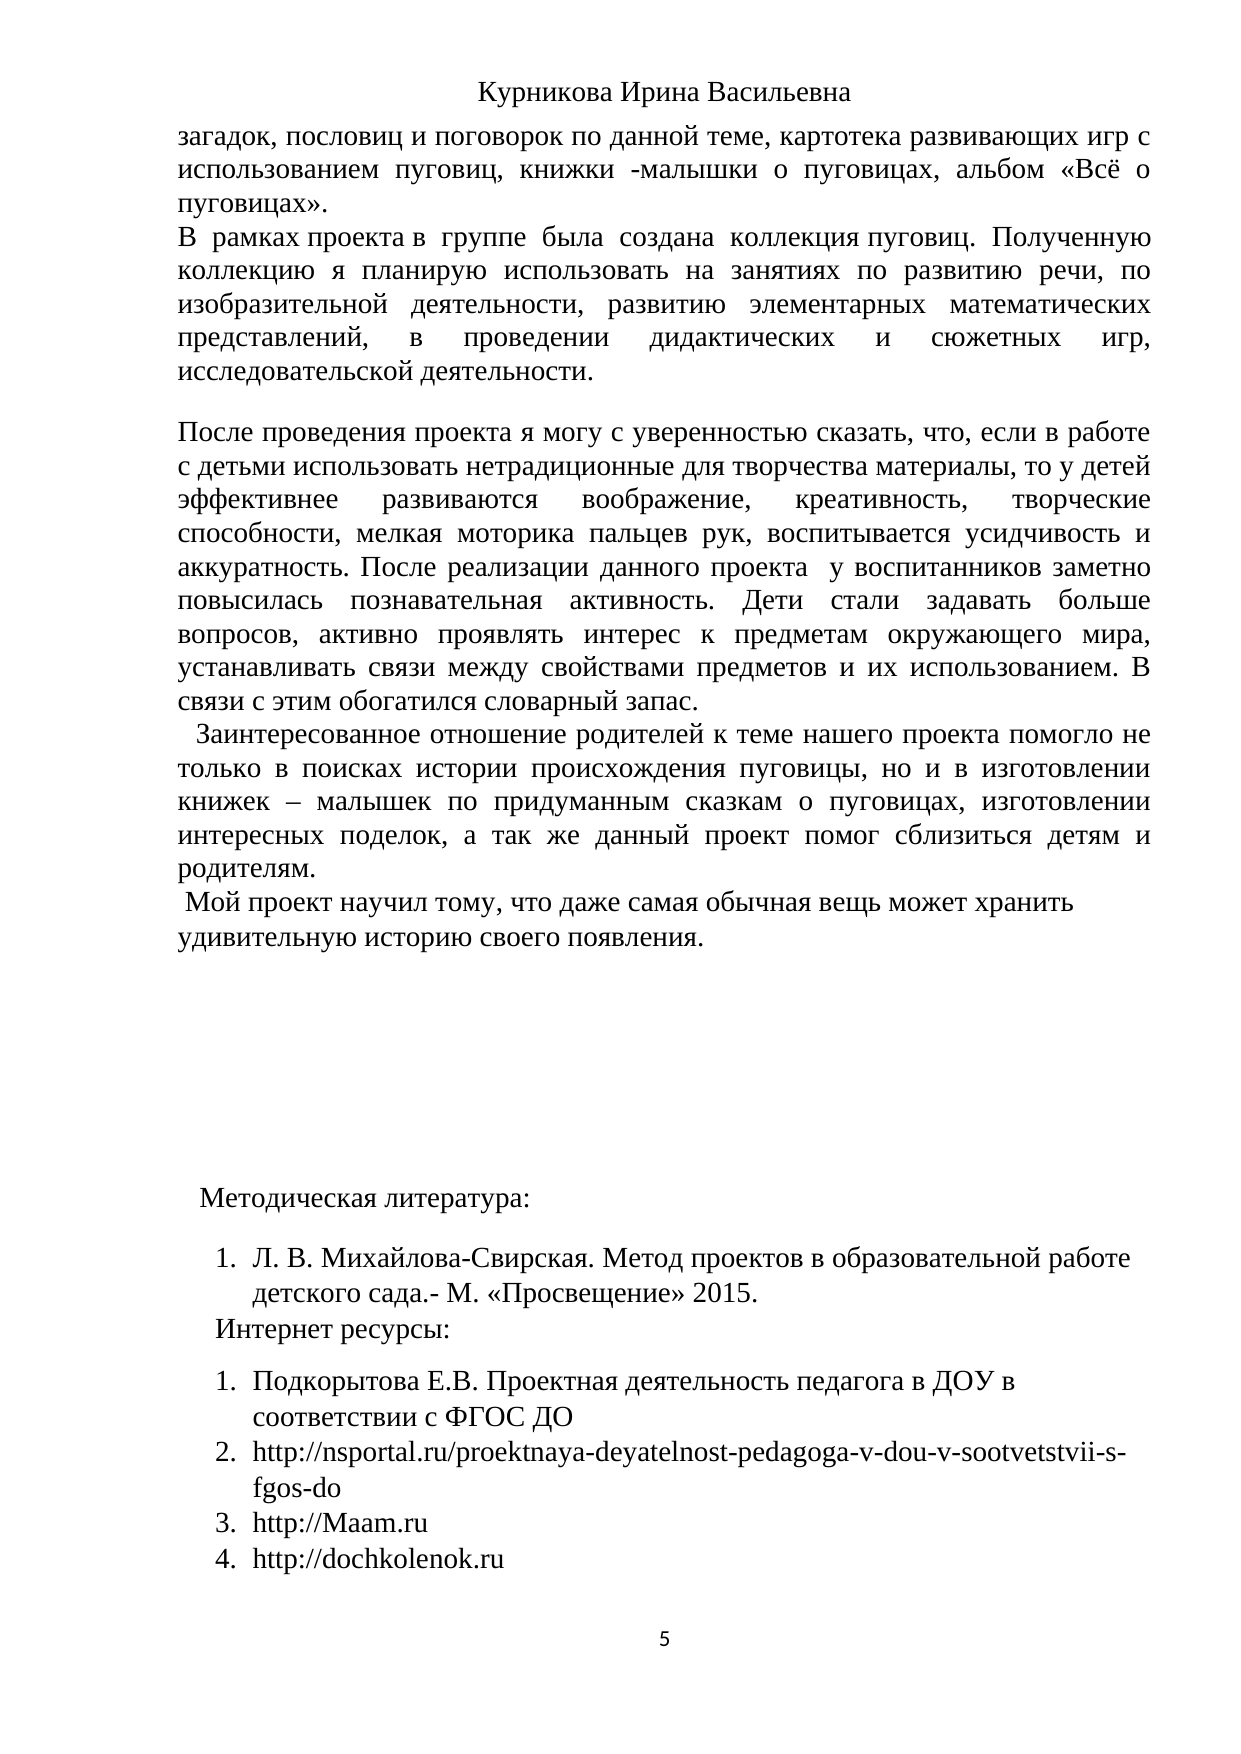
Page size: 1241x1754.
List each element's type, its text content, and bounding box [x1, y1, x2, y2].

text Методическая литература: [177, 1181, 1152, 1214]
list http://Maam.ru [215, 1505, 1152, 1539]
list http://dochkolenok.ru [215, 1541, 1152, 1574]
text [177, 118, 1152, 386]
list Л. В. Михайлова-Свирская. Метод проектов в образовательной работе детского сада.- М. «Просвещение» 2015. [215, 1240, 1152, 1309]
list http://nsportal.ru/proektnaya-deyatelnost-pedagoga-v-dou-v-sootvetstvii-s-fgos-do [215, 1434, 1152, 1503]
text Заинтересованное отношение родителей к теме нашего проекта помогло не только в поисках истории происхождения пуговицы, но и в изготовлении книжек – малышек по придуманным сказкам о пуговицах, изготовлении интересных поделок, а так же данный проект помог сблизиться детям и родителям. [177, 716, 1152, 884]
text После проведения проекта я могу с уверенностью сказать, что, если в работе с детьми использовать нетрадиционные для творчества материалы, то у детей эффективнее развиваются воображение, креативность, творческие способности, мелкая моторика пальцев рук, воспитывается усидчивость и аккуратность. После реализации данного проекта у воспитанников заметно повысилась познавательная активность. Дети стали задавать больше вопросов, активно проявлять интерес к предметам окружающего мира, устанавливать связи между свойствами предметов и их использованием. В связи с этим обогатился словарный запас. [177, 386, 1152, 716]
text Интернет ресурсы: [215, 1311, 1152, 1344]
text Мой проект научил тому, что даже самая обычная вещь может хранить удивительную историю своего появления. [177, 884, 1152, 953]
list Подкорытова Е.В. Проектная деятельность педагога в ДОУ в соответствии с ФГОС ДО [215, 1363, 1152, 1432]
